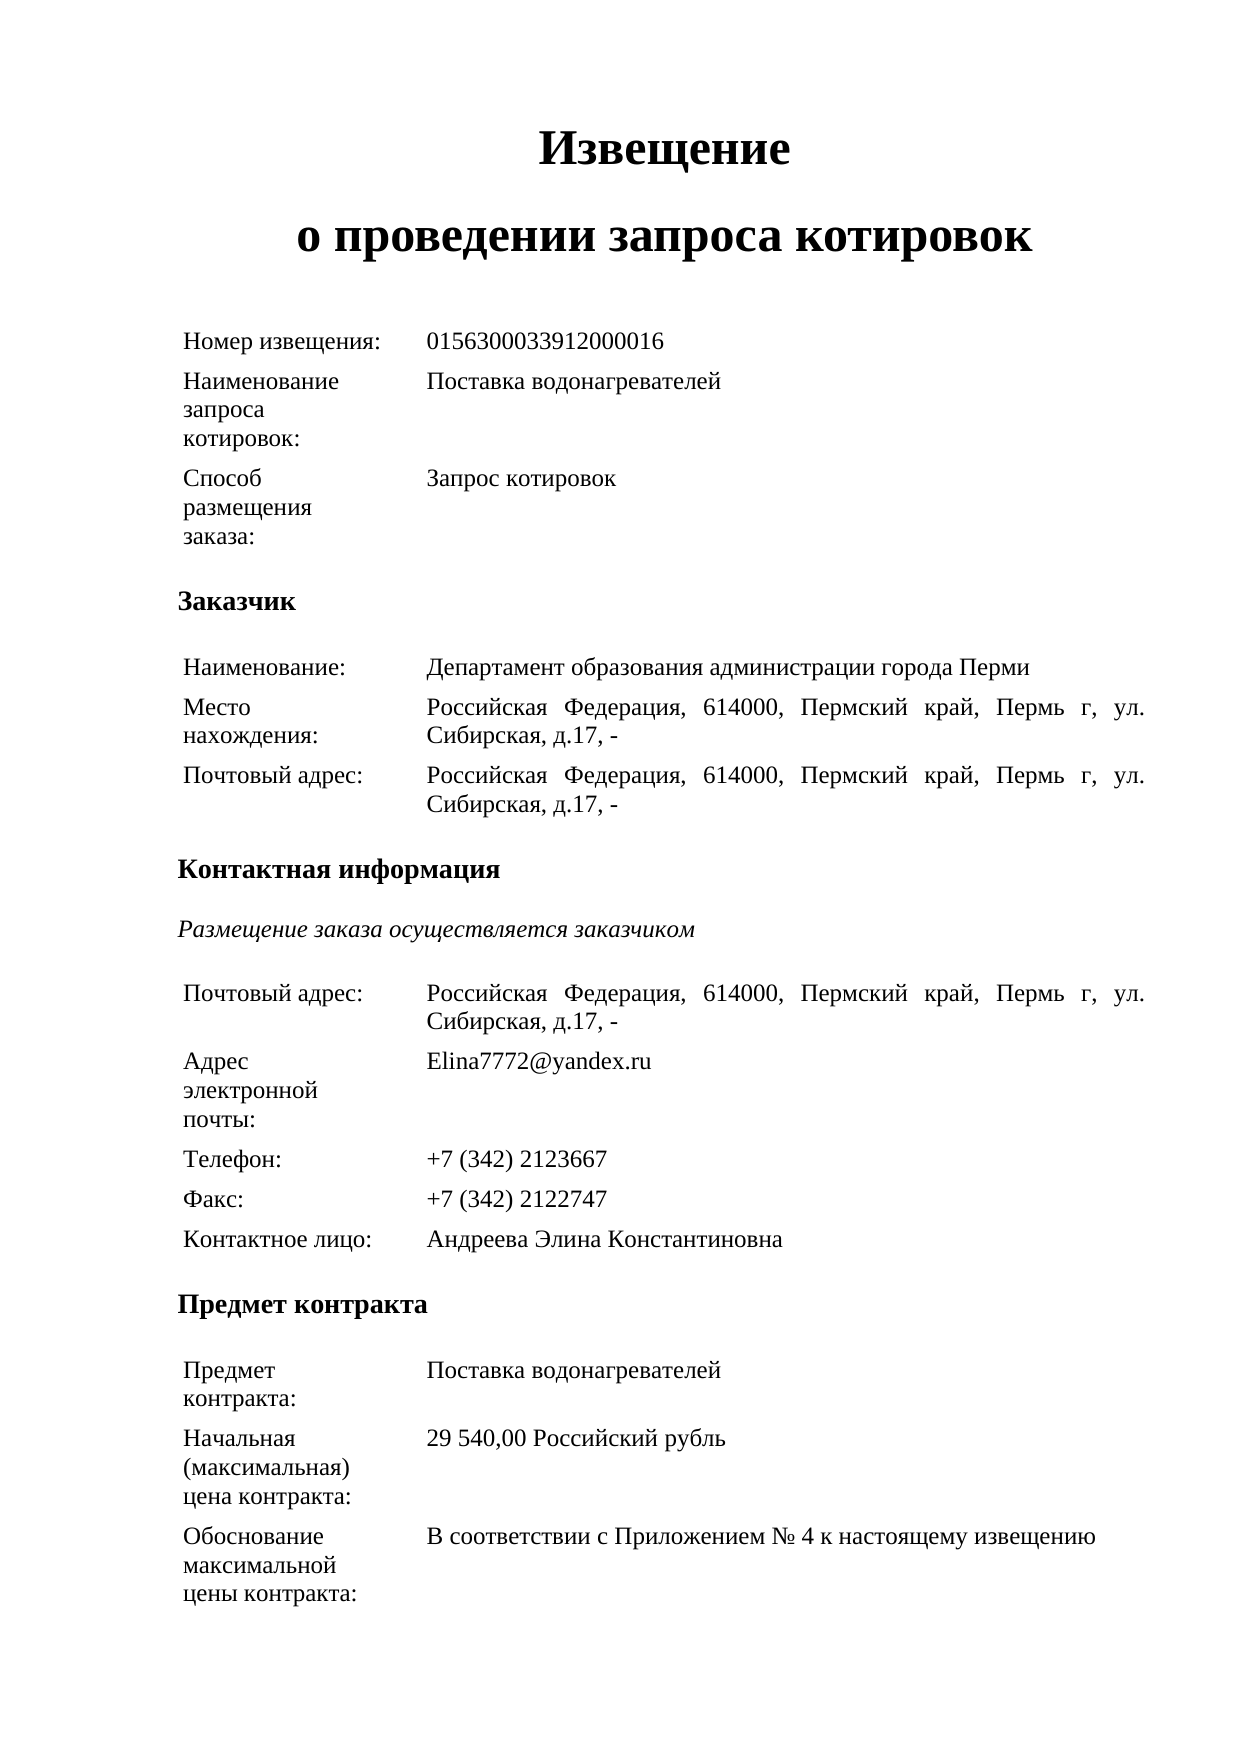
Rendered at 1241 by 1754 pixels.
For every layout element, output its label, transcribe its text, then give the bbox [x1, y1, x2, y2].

text Предмет контракта [177, 1287, 1152, 1320]
table_header Поставка водонагревателей [421, 1349, 1152, 1418]
table_header Департамент образования администрации города Перми [421, 646, 1152, 686]
table_cell Место нахождения: [177, 686, 421, 755]
table_cell Начальная (максимальная) цена контракта: [177, 1418, 421, 1515]
table_cell Обоснование максимальной цены контракта: [177, 1515, 421, 1613]
table_cell Elina7772@yandex.ru [421, 1041, 1152, 1138]
table_cell +7 (342) 2123667 [421, 1138, 1152, 1178]
table_header Предмет контракта: [177, 1349, 421, 1418]
table_cell +7 (342) 2122747 [421, 1178, 1152, 1218]
table_cell Телефон: [177, 1138, 421, 1178]
table_cell Поставка водонагревателей [421, 360, 1152, 458]
table_cell В соответствии с Приложением № 4 к настоящему извещению [421, 1515, 1152, 1613]
table_cell 29 540,00 Российский рубль [421, 1418, 1152, 1515]
table_header Номер извещения: [177, 320, 421, 360]
text Извещение [177, 118, 1152, 176]
table_cell Почтовый адрес: [177, 755, 421, 823]
text о проведении запроса котировок [177, 205, 1152, 262]
text Размещение заказа осуществляется заказчиком [177, 914, 1152, 943]
table_header Почтовый адрес: [177, 972, 421, 1041]
table_cell Факс: [177, 1178, 421, 1218]
table_cell Российская Федерация, 614000, Пермский край, Пермь г, ул. Сибирская, д.17, - [421, 755, 1152, 823]
table_header Российская Федерация, 614000, Пермский край, Пермь г, ул. Сибирская, д.17, - [421, 972, 1152, 1041]
table_header 0156300033912000016 [421, 320, 1152, 360]
table_cell Наименование запроса котировок: [177, 360, 421, 458]
table_cell Способ размещения заказа: [177, 458, 421, 555]
text Контактная информация [177, 853, 1152, 885]
table_cell Адрес электронной почты: [177, 1041, 421, 1138]
table_cell Андреева Элина Константиновна [421, 1218, 1152, 1258]
table_header Наименование: [177, 646, 421, 686]
table_cell Контактное лицо: [177, 1218, 421, 1258]
text Заказчик [177, 584, 1152, 617]
table_cell Российская Федерация, 614000, Пермский край, Пермь г, ул. Сибирская, д.17, - [421, 686, 1152, 755]
table_cell Запрос котировок [421, 458, 1152, 555]
